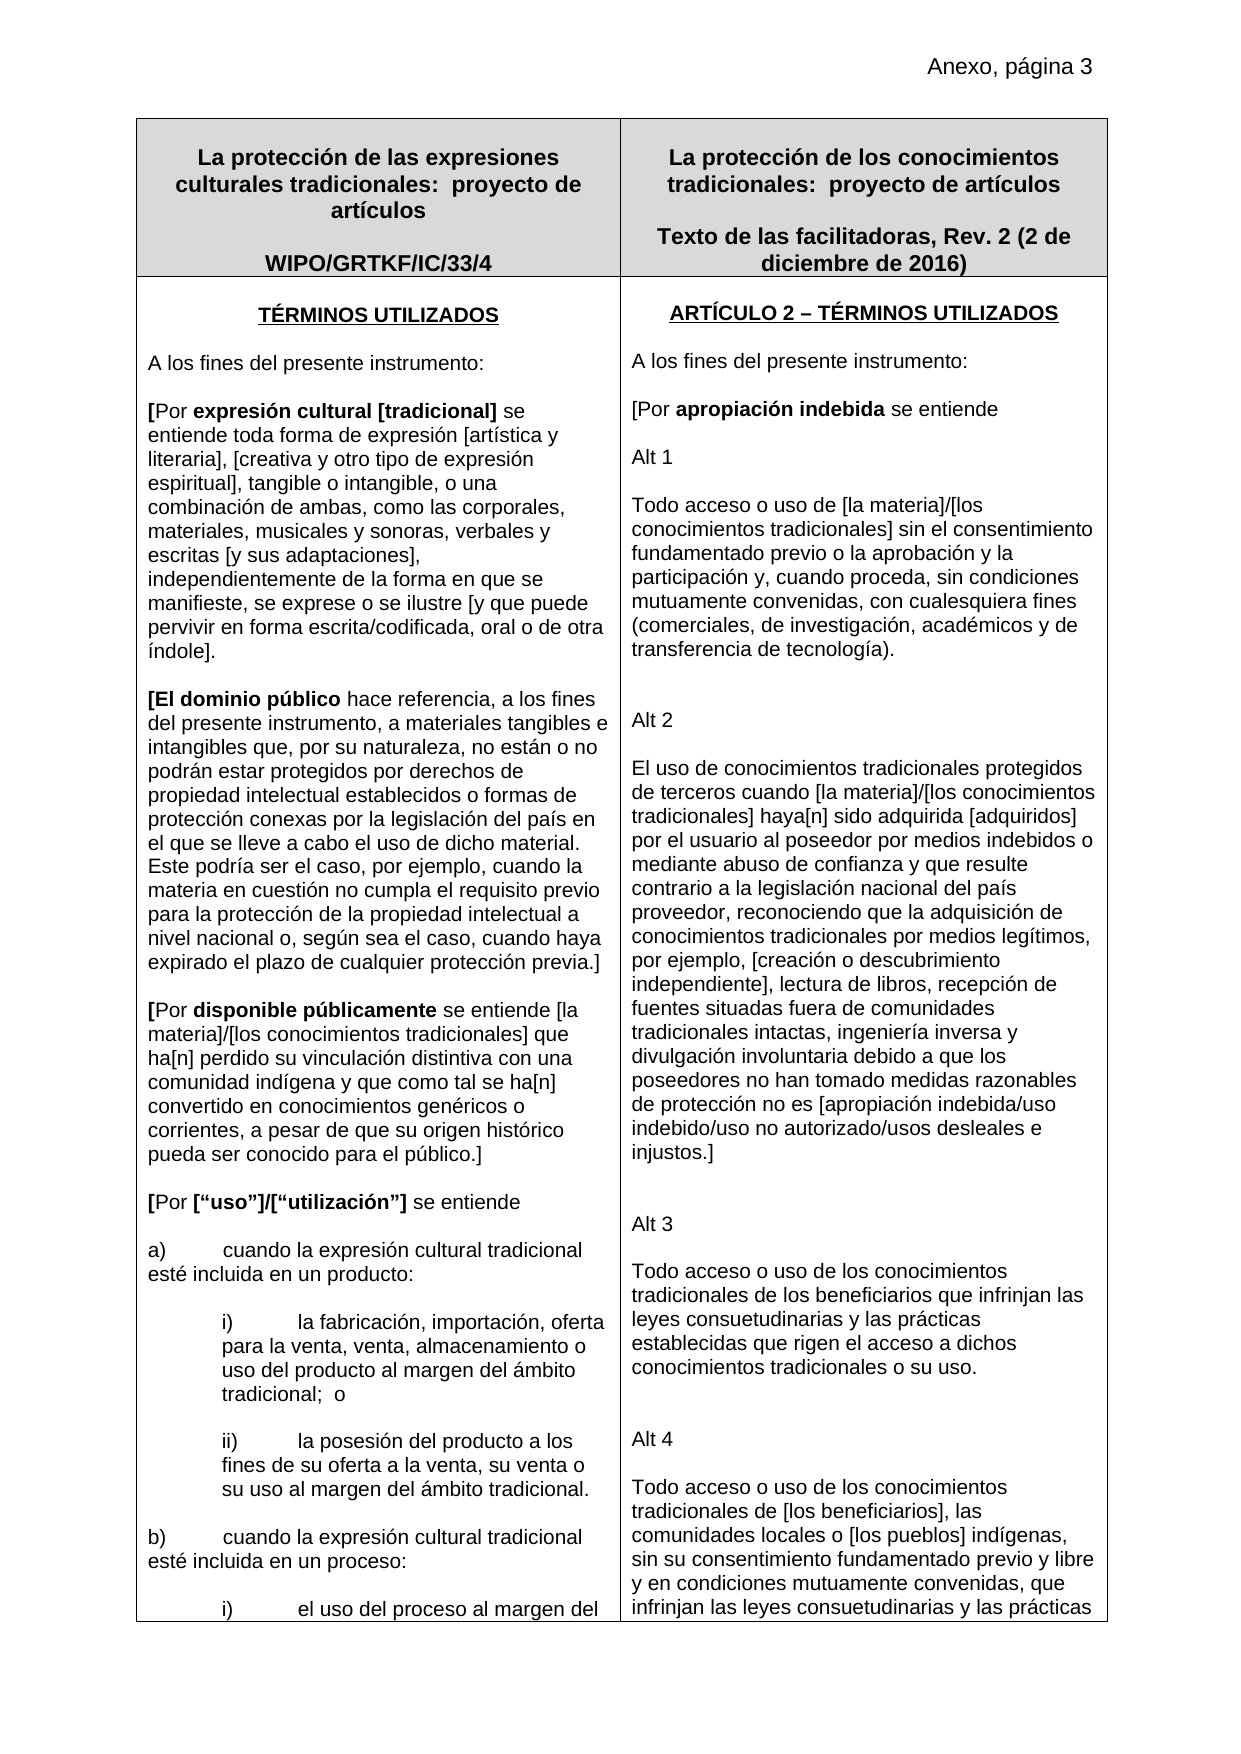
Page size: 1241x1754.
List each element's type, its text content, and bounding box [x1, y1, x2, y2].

table_header La protección de los conocimientos tradicionales: proyecto de artículos Texto de las facilitadoras, Rev. 2 (2 de diciembre de 2016) [621, 119, 1107, 276]
table_header La protección de las expresiones culturales tradicionales: proyecto de artículos WIPO/GRTKF/IC/33/4 [137, 119, 620, 276]
